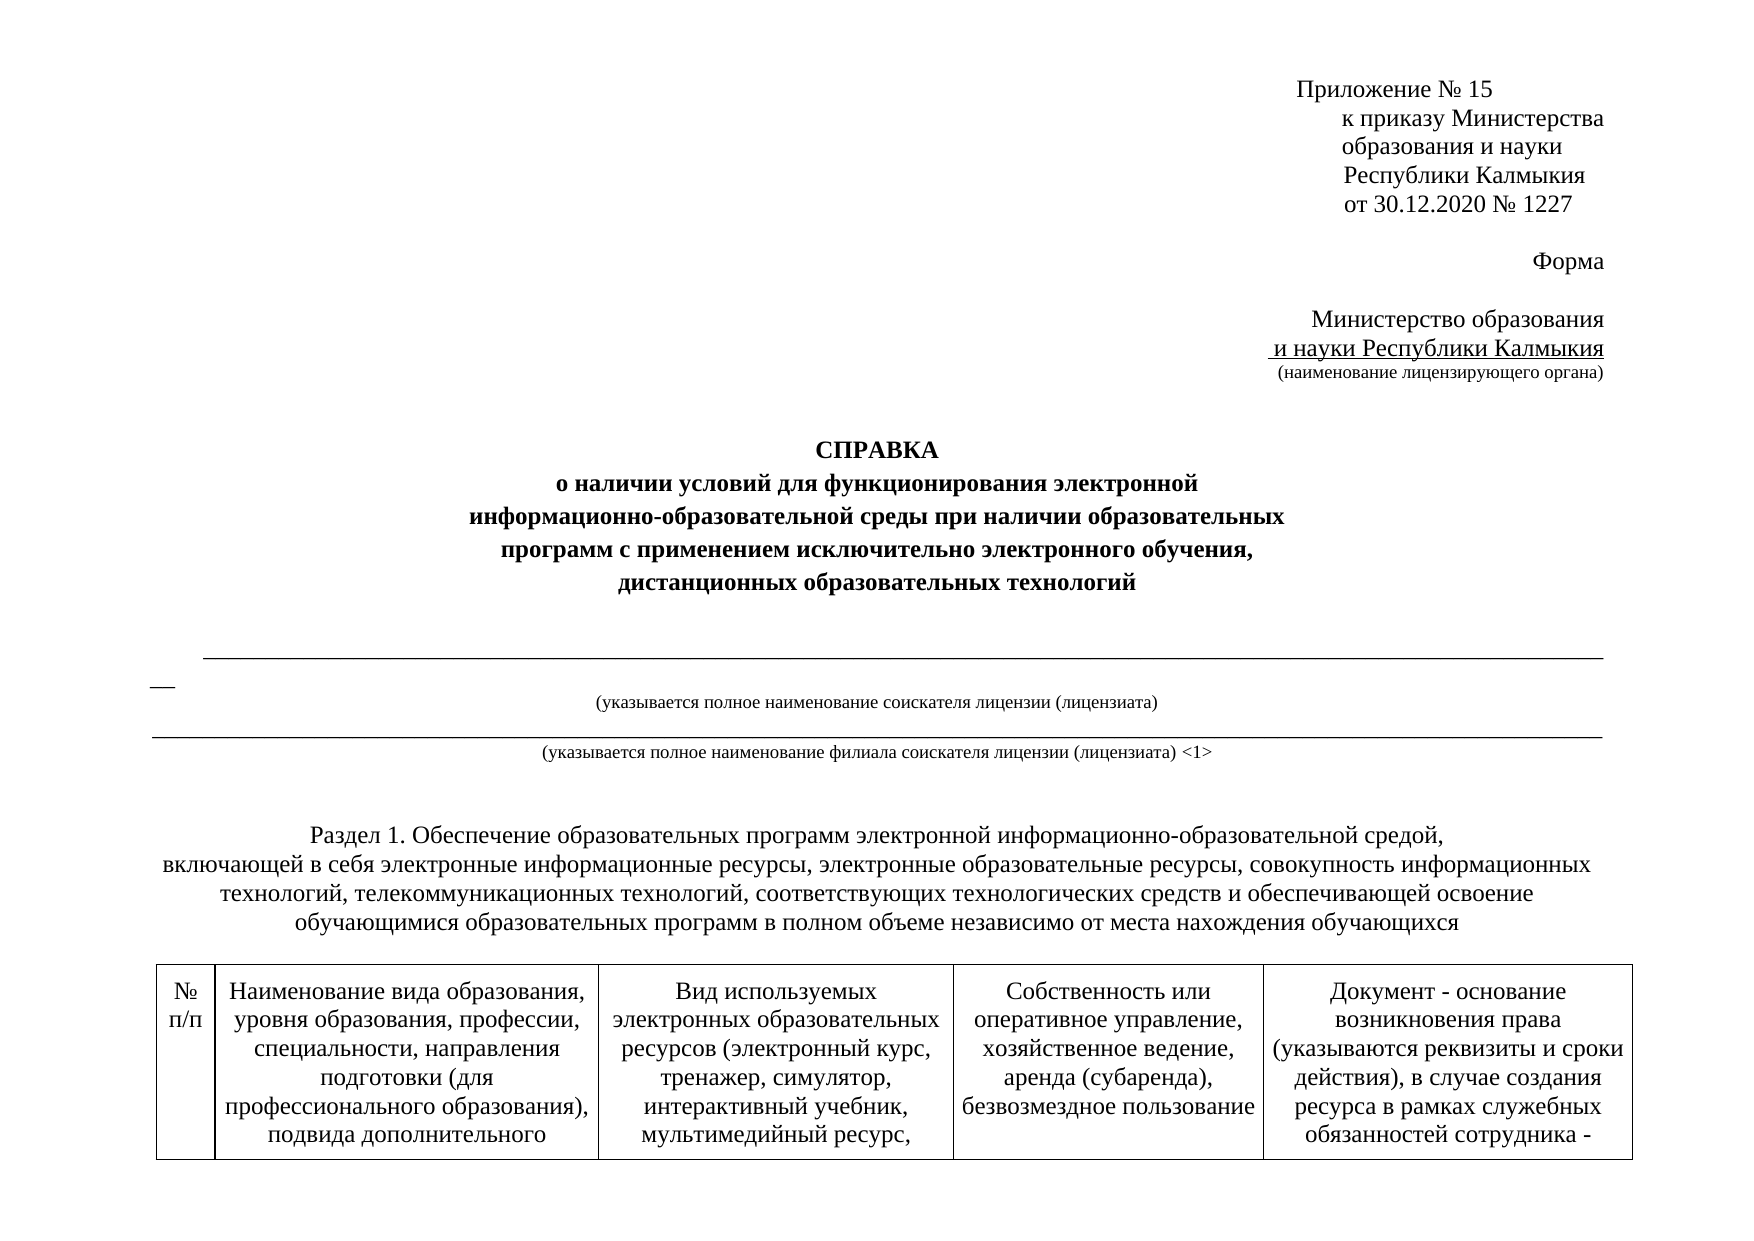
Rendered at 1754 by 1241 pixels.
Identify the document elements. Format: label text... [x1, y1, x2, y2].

text (указывается полное наименование соискателя лицензии (лицензиата) [150, 691, 1604, 712]
text о наличии условий для функционирования электронной [150, 468, 1604, 497]
text Приложение № 15 [150, 74, 1604, 103]
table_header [954, 965, 1263, 1159]
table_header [216, 965, 598, 1159]
text СПРАВКА [150, 435, 1604, 464]
text Форма [150, 246, 1604, 275]
table_header № п/п [157, 965, 214, 1159]
text программ с применением исключительно электронного обучения, [150, 534, 1604, 563]
text включающей в себя электронные информационные ресурсы, электронные образовательные ресурсы, совокупность информационных [150, 849, 1604, 878]
text Раздел 1. Обеспечение образовательных программ электронной информационно-образовательной средой, [150, 820, 1604, 849]
text от 30.12.2020 № 1227 [150, 189, 1604, 218]
text к приказу Министерства [150, 103, 1604, 131]
text (указывается полное наименование филиала соискателя лицензии (лицензиата) <1> [150, 741, 1604, 763]
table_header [599, 965, 953, 1159]
text и науки Республики Калмыкия [150, 333, 1604, 361]
text образования и науки [150, 131, 1604, 160]
text Республики Калмыкия [150, 160, 1604, 189]
text ____________________________________________________________________________________________________________________ [150, 712, 1604, 741]
text технологий, телекоммуникационных технологий, соответствующих технологических средств и обеспечивающей освоение обучающимися образовательных программ в полном объеме независимо от места нахождения обучающихся [150, 878, 1604, 935]
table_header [1264, 965, 1632, 1159]
text (наименование лицензирующего органа) [150, 361, 1604, 383]
text дистанционных образовательных технологий [150, 567, 1604, 596]
text информационно-образовательной среды при наличии образовательных [150, 501, 1604, 530]
text Министерство образования [150, 304, 1604, 333]
text __________________________________________________________________________________________________________________ [150, 633, 1604, 691]
